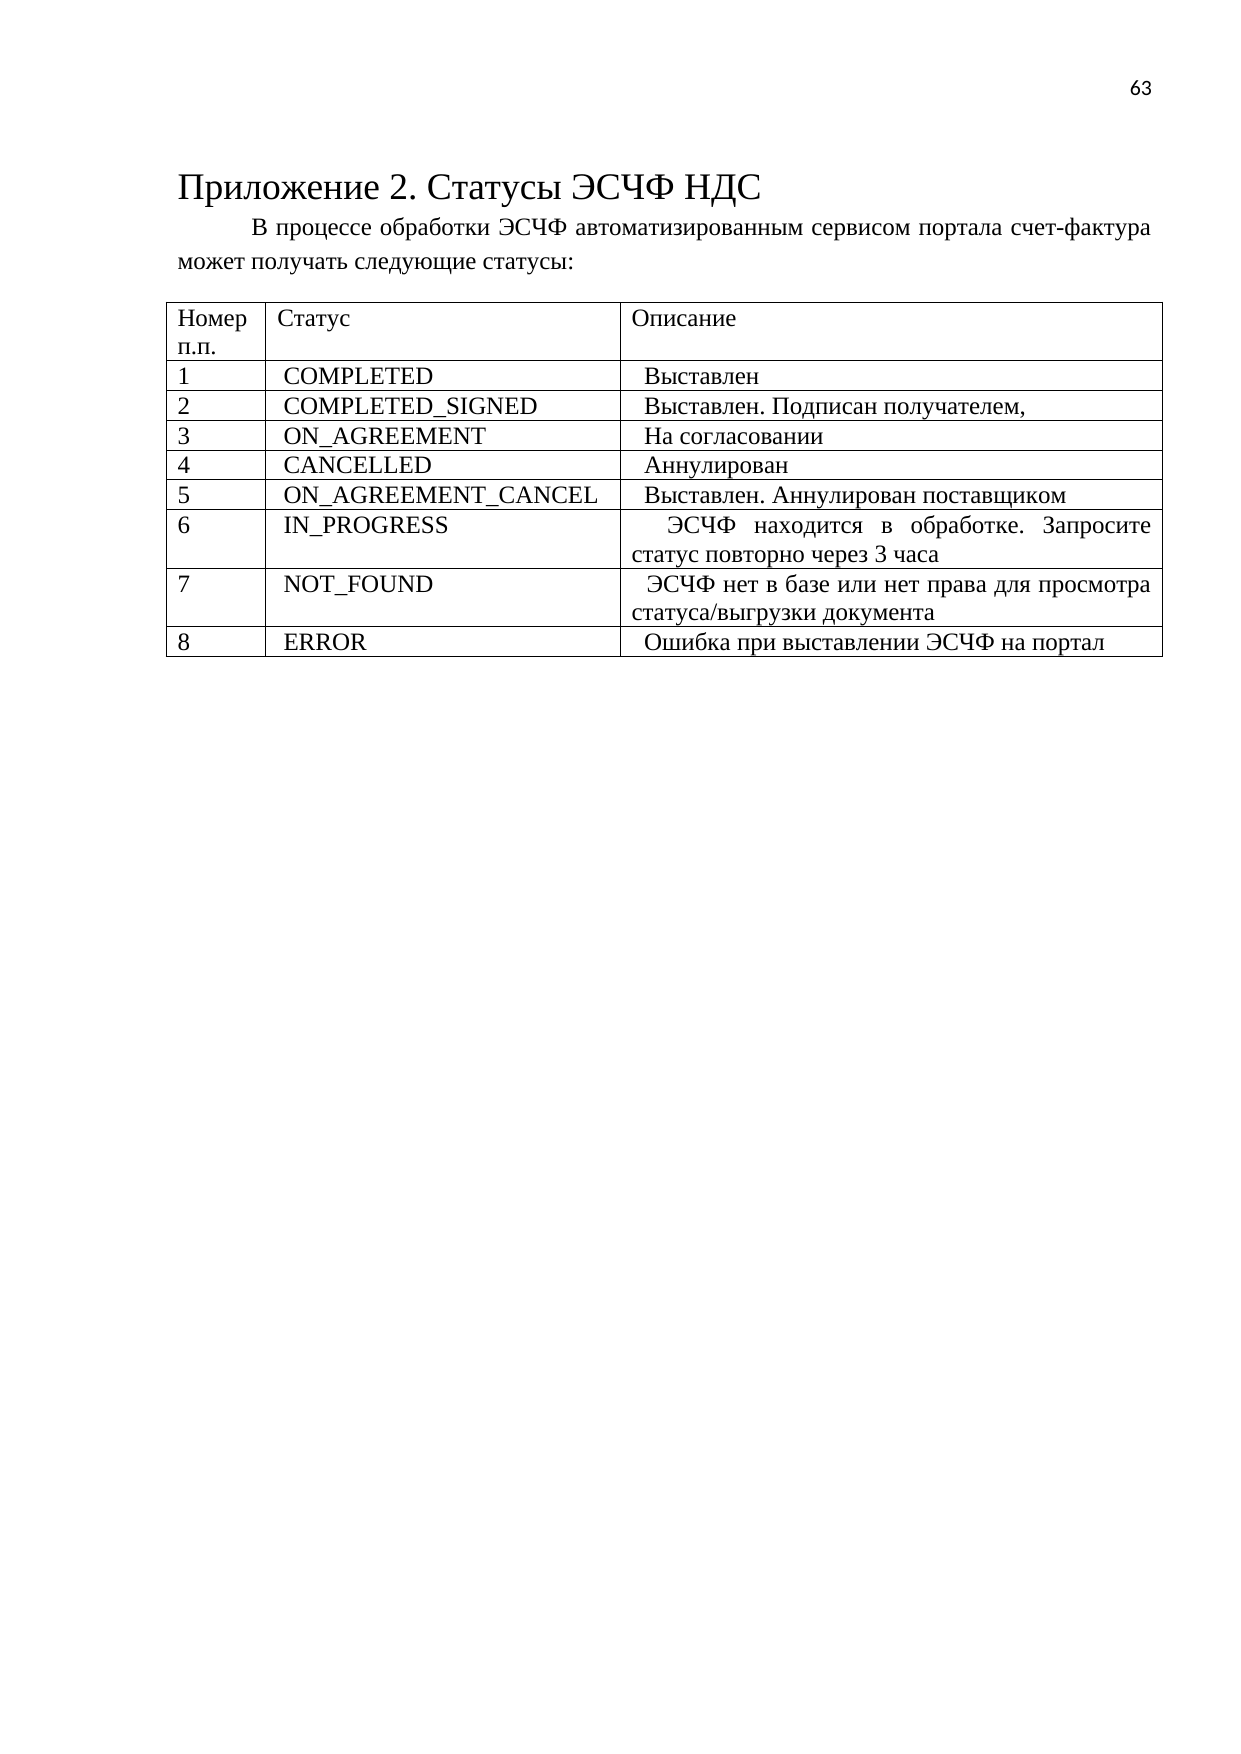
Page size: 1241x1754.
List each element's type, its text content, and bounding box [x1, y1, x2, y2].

table_cell ЭСЧФ нет в базе или нет права для просмотра статуса/выгрузки документа [621, 569, 1162, 626]
table_cell Аннулирован [621, 451, 1162, 479]
table_cell 7 [167, 569, 265, 626]
table_cell CANCELLED [266, 451, 620, 479]
table_cell 2 [167, 391, 265, 420]
table_header Статус [266, 303, 620, 360]
table_cell ERROR [266, 627, 620, 656]
table_cell ON_AGREEMENT [266, 421, 620, 449]
table_cell Ошибка при выставлении ЭСЧФ на портал [621, 627, 1162, 656]
table_cell ON_AGREEMENT_CANCEL [266, 480, 620, 509]
table_cell 1 [167, 361, 265, 390]
table_cell COMPLETED [266, 361, 620, 390]
table_header Описание [621, 303, 1162, 360]
table_cell NOT_FOUND [266, 569, 620, 626]
table_cell На согласовании [621, 421, 1162, 449]
table_cell Выставлен [621, 361, 1162, 390]
table_cell 3 [167, 421, 265, 449]
table_cell 6 [167, 510, 265, 568]
table_cell IN_PROGRESS [266, 510, 620, 568]
table_cell 4 [167, 451, 265, 479]
table_cell COMPLETED_SIGNED [266, 391, 620, 420]
table_cell 5 [167, 480, 265, 509]
table_cell Выставлен. Подписан получателем, [621, 391, 1162, 420]
subtitle Приложение 2. Статусы ЭСЧФ НДС [177, 164, 1152, 208]
text В процессе обработки ЭСЧФ автоматизированным сервисом портала счет-фактура может получать следующие статусы: [177, 212, 1152, 275]
table_cell ЭСЧФ находится в обработке. Запросите статус повторно через 3 часа [621, 510, 1162, 568]
table_header Номер п.п. [167, 303, 265, 360]
table_cell Выставлен. Аннулирован поставщиком [621, 480, 1162, 509]
table_cell 8 [167, 627, 265, 656]
